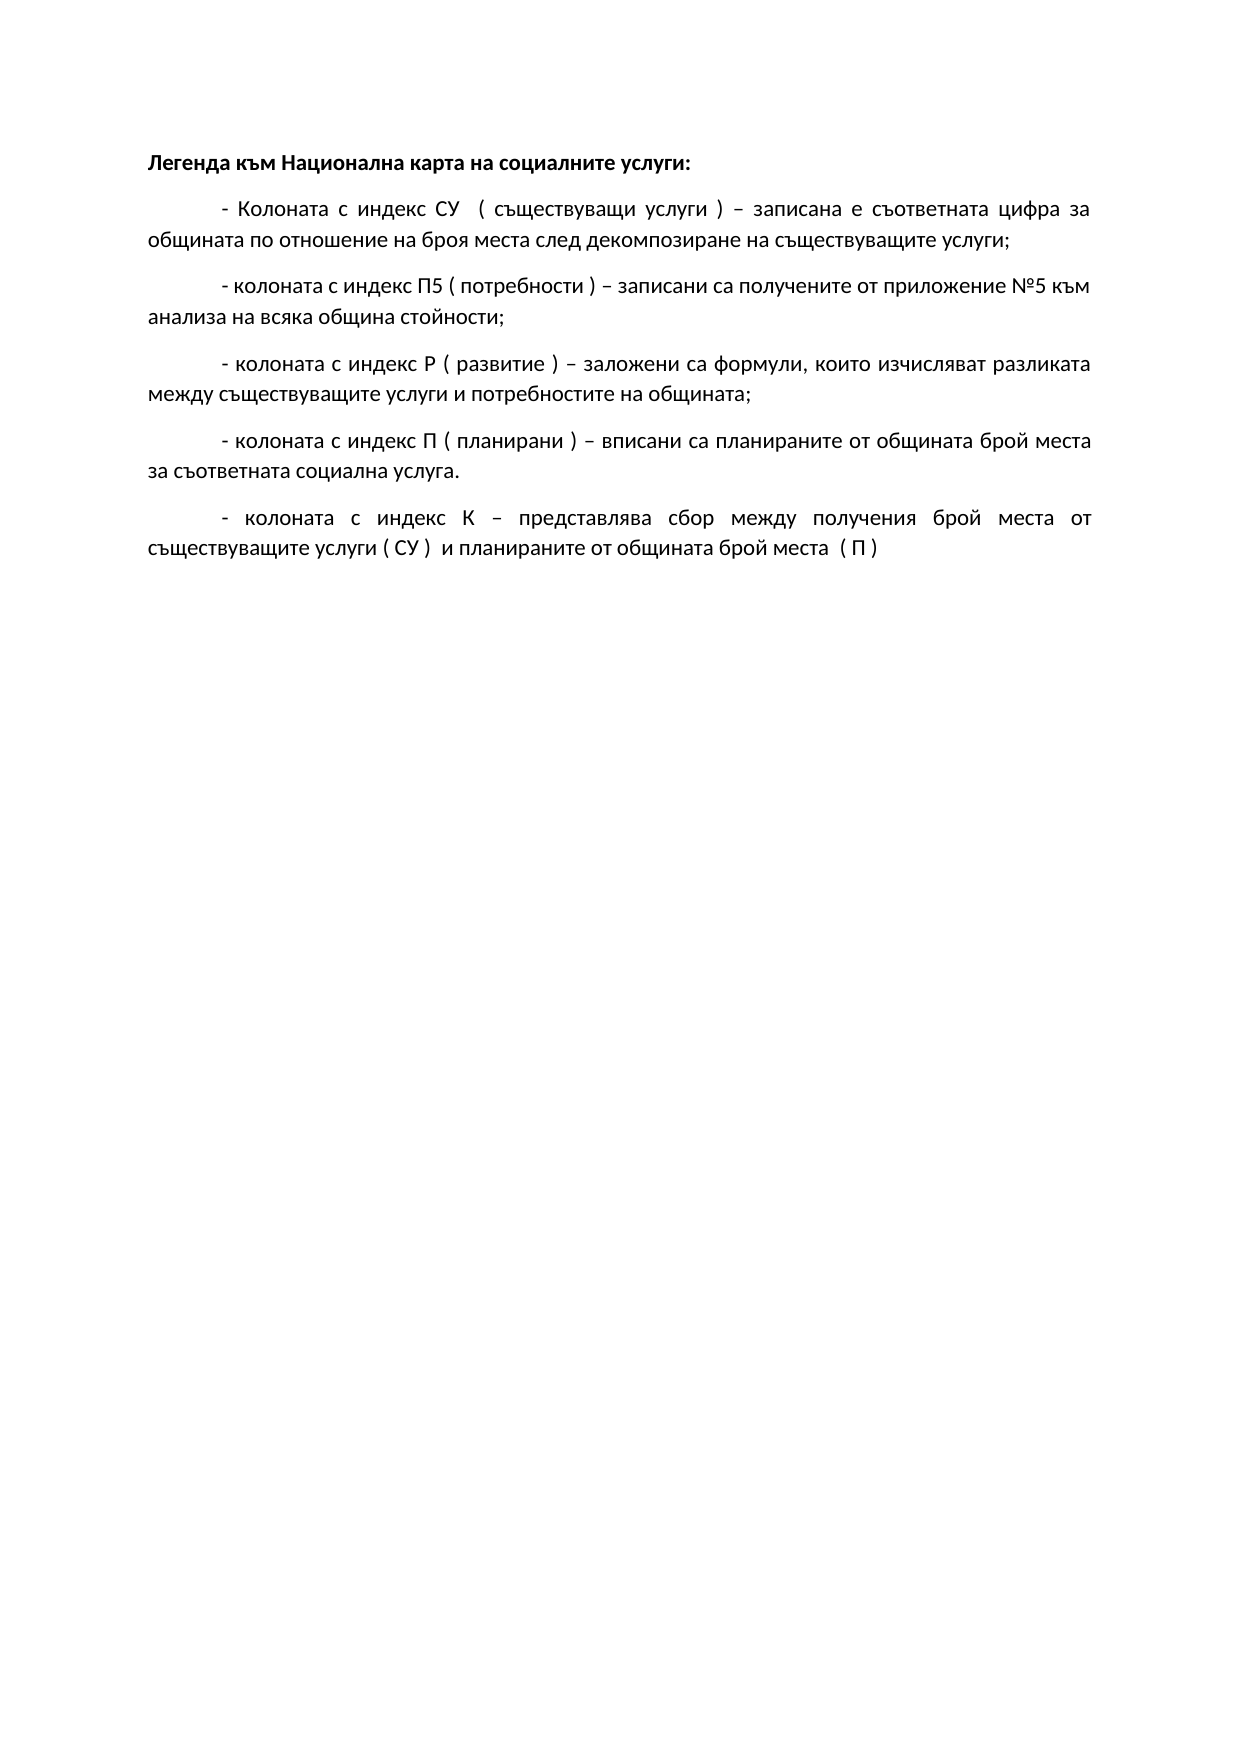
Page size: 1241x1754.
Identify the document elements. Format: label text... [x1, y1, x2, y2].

text Легенда към Национална карта на социалните услуги: [148, 148, 1093, 176]
text - колоната с индекс Р ( развитие ) – заложени са формули, които изчисляват разликата между съществуващите услуги и потребностите на общината; [148, 349, 1093, 407]
text - колоната с индекс П ( планирани ) – вписани са планираните от общината брой места за съответната социална услуга. [148, 426, 1093, 484]
text - Колоната с индекс СУ ( съществуващи услуги ) – записана е съответната цифра за общината по отношение на броя места след декомпозиране на съществуващите услуги; [148, 194, 1093, 253]
text - колоната с индекс К – представлява сбор между получения брой места от съществуващите услуги ( СУ ) и планираните от общината брой места ( П ) [148, 503, 1093, 561]
text - колоната с индекс П5 ( потребности ) – записани са получените от приложение №5 към анализа на всяка община стойности; [148, 272, 1093, 330]
